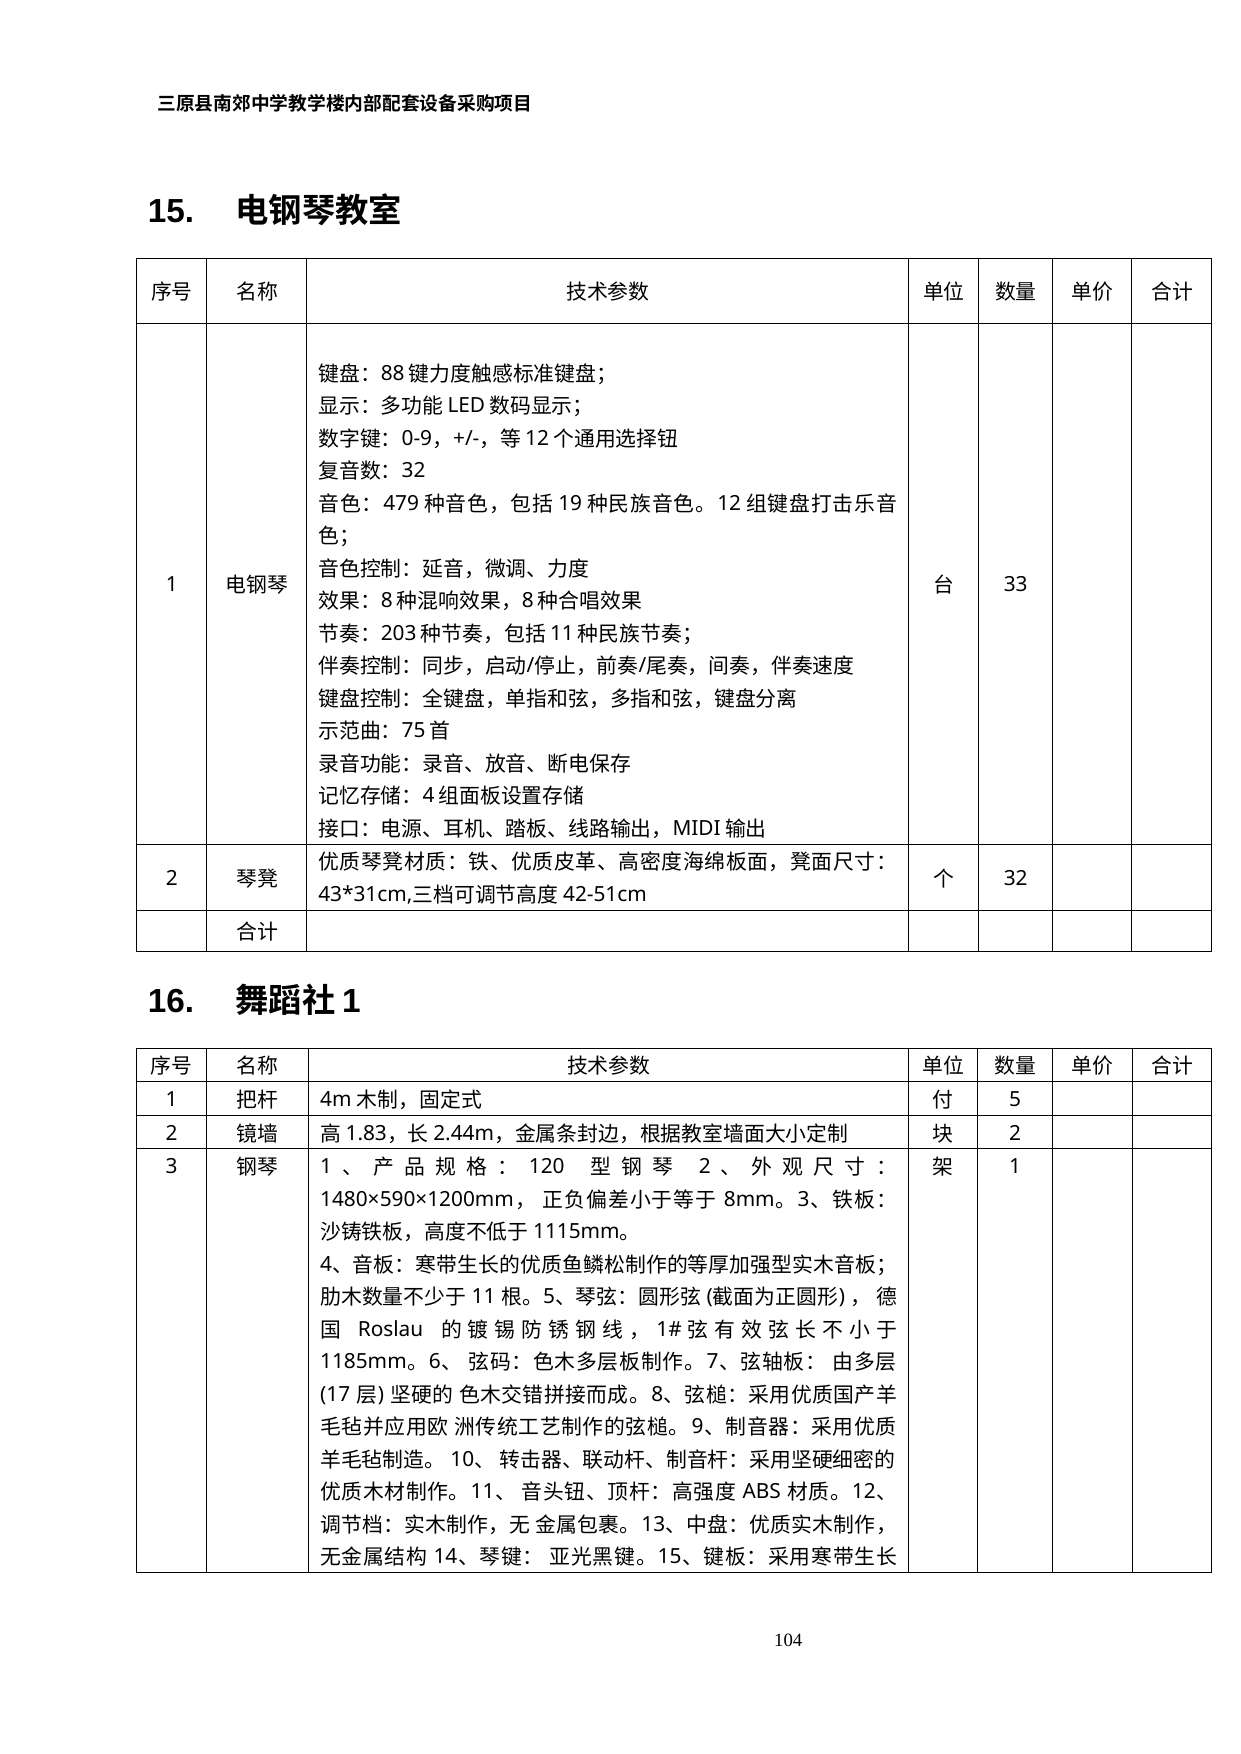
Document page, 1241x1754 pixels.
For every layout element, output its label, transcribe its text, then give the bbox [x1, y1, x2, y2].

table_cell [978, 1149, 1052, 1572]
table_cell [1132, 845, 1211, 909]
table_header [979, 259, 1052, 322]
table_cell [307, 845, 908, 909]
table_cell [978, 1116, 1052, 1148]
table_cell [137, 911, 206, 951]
subtitle 舞蹈社1 [148, 979, 1093, 1020]
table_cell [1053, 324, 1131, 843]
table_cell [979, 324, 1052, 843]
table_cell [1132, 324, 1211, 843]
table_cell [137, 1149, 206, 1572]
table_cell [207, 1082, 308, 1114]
subtitle 电钢琴教室 [148, 189, 1093, 231]
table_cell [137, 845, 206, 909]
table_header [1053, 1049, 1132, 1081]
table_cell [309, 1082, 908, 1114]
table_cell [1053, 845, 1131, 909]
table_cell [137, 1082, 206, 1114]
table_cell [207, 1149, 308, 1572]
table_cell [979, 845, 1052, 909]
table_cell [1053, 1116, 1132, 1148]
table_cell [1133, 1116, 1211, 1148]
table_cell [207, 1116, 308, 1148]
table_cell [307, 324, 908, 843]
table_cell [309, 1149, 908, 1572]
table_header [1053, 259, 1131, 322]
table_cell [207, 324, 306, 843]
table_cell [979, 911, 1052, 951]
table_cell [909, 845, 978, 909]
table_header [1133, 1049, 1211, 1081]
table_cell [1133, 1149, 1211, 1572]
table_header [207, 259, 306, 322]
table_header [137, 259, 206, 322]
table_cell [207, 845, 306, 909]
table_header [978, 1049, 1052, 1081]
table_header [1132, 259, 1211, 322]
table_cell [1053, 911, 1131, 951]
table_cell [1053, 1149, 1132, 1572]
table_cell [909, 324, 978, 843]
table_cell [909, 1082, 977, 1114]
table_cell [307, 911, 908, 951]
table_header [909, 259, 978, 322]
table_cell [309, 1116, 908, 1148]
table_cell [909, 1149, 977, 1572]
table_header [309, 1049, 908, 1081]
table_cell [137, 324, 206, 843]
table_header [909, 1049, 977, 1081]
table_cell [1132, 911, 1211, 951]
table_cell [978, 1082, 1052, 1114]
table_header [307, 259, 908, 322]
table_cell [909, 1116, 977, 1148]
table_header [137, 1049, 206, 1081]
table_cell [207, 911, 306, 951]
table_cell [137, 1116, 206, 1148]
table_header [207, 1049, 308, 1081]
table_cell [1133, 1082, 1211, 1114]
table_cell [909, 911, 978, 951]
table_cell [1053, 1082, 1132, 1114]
